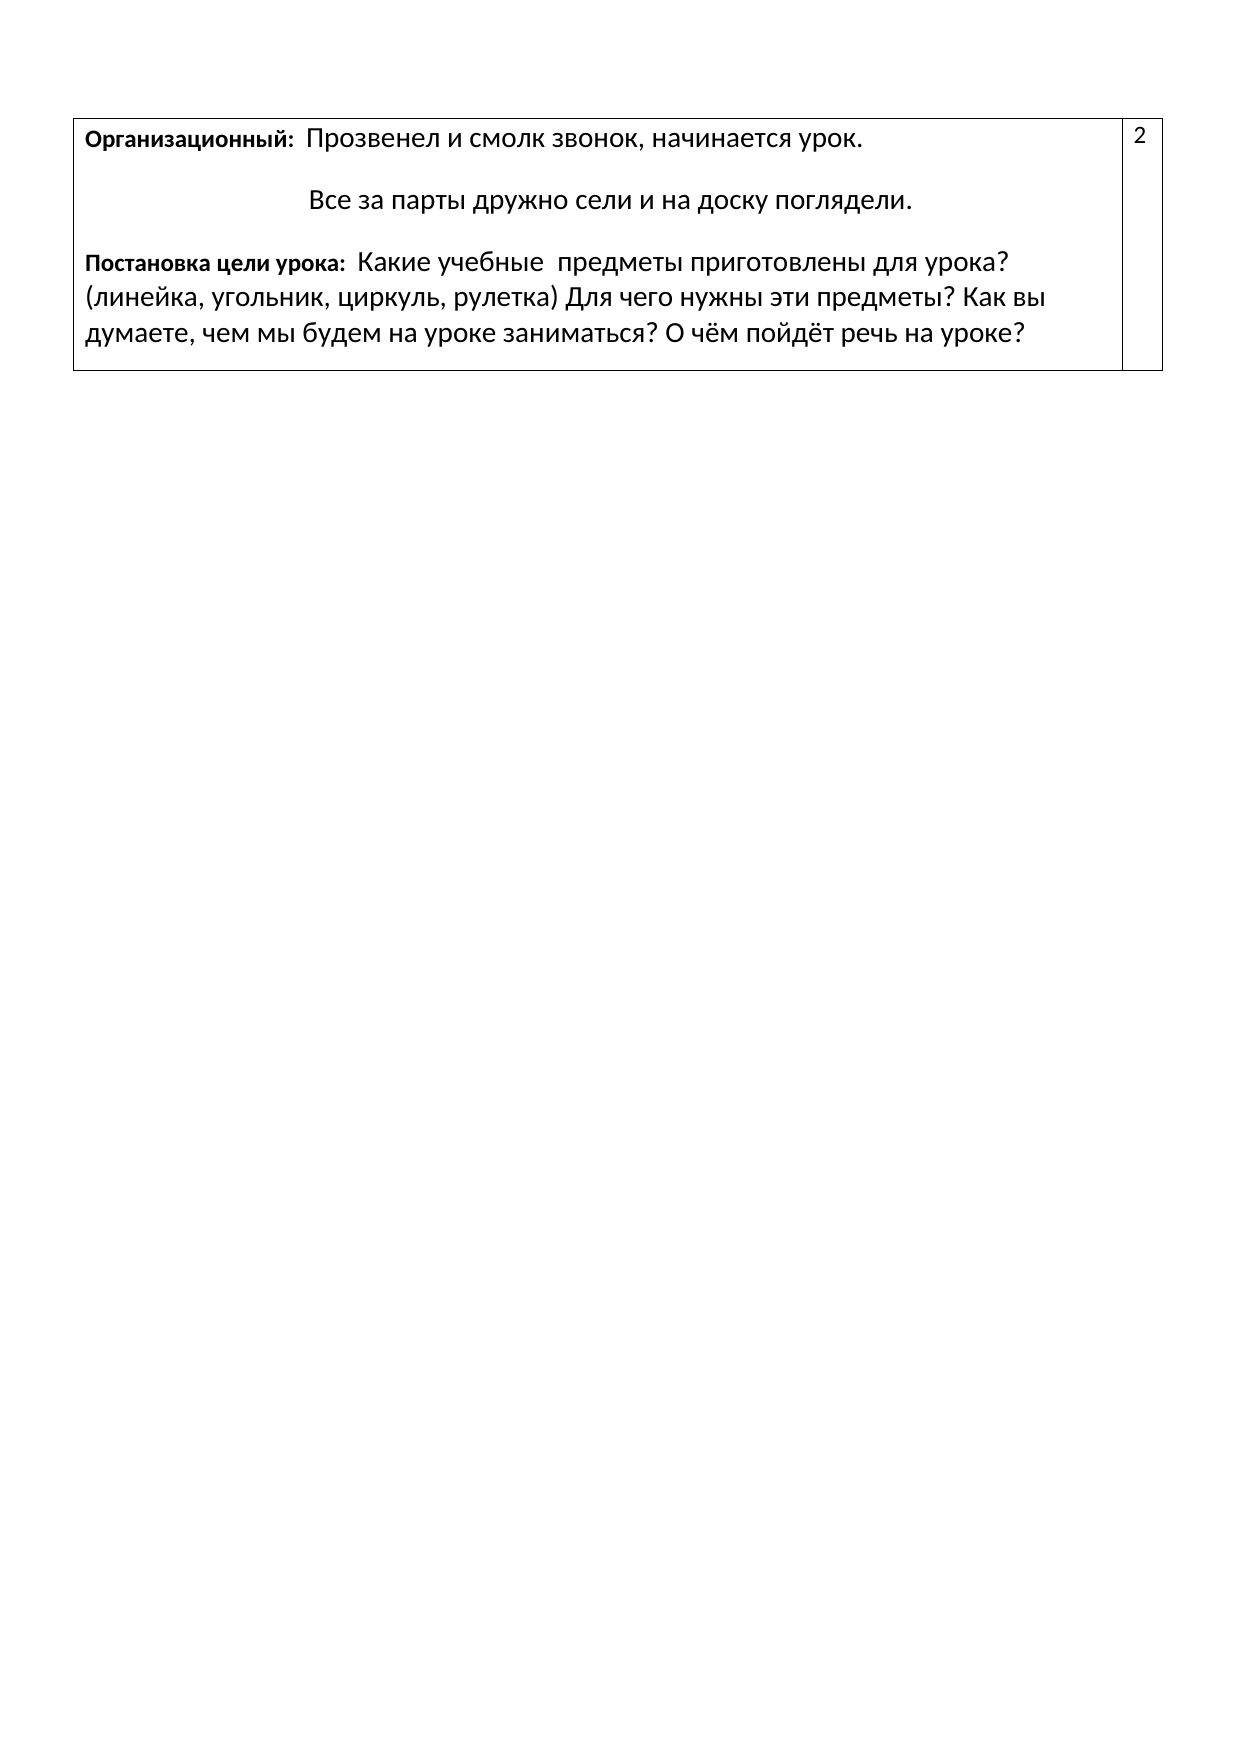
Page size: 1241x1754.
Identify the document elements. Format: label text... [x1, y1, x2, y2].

table_header 2 [1123, 119, 1162, 370]
table_header Организационный: Прозвенел и смолк звонок, начинается урок. Все за парты дружно сели и на доску поглядели. Постановка цели урока: Какие учебные предметы приготовлены для урока? (линейка, угольник, циркуль, рулетка) Для чего нужны эти предметы? Как вы думаете, чем мы будем на уроке заниматься? О чём пойдёт речь на уроке? [74, 119, 1122, 370]
